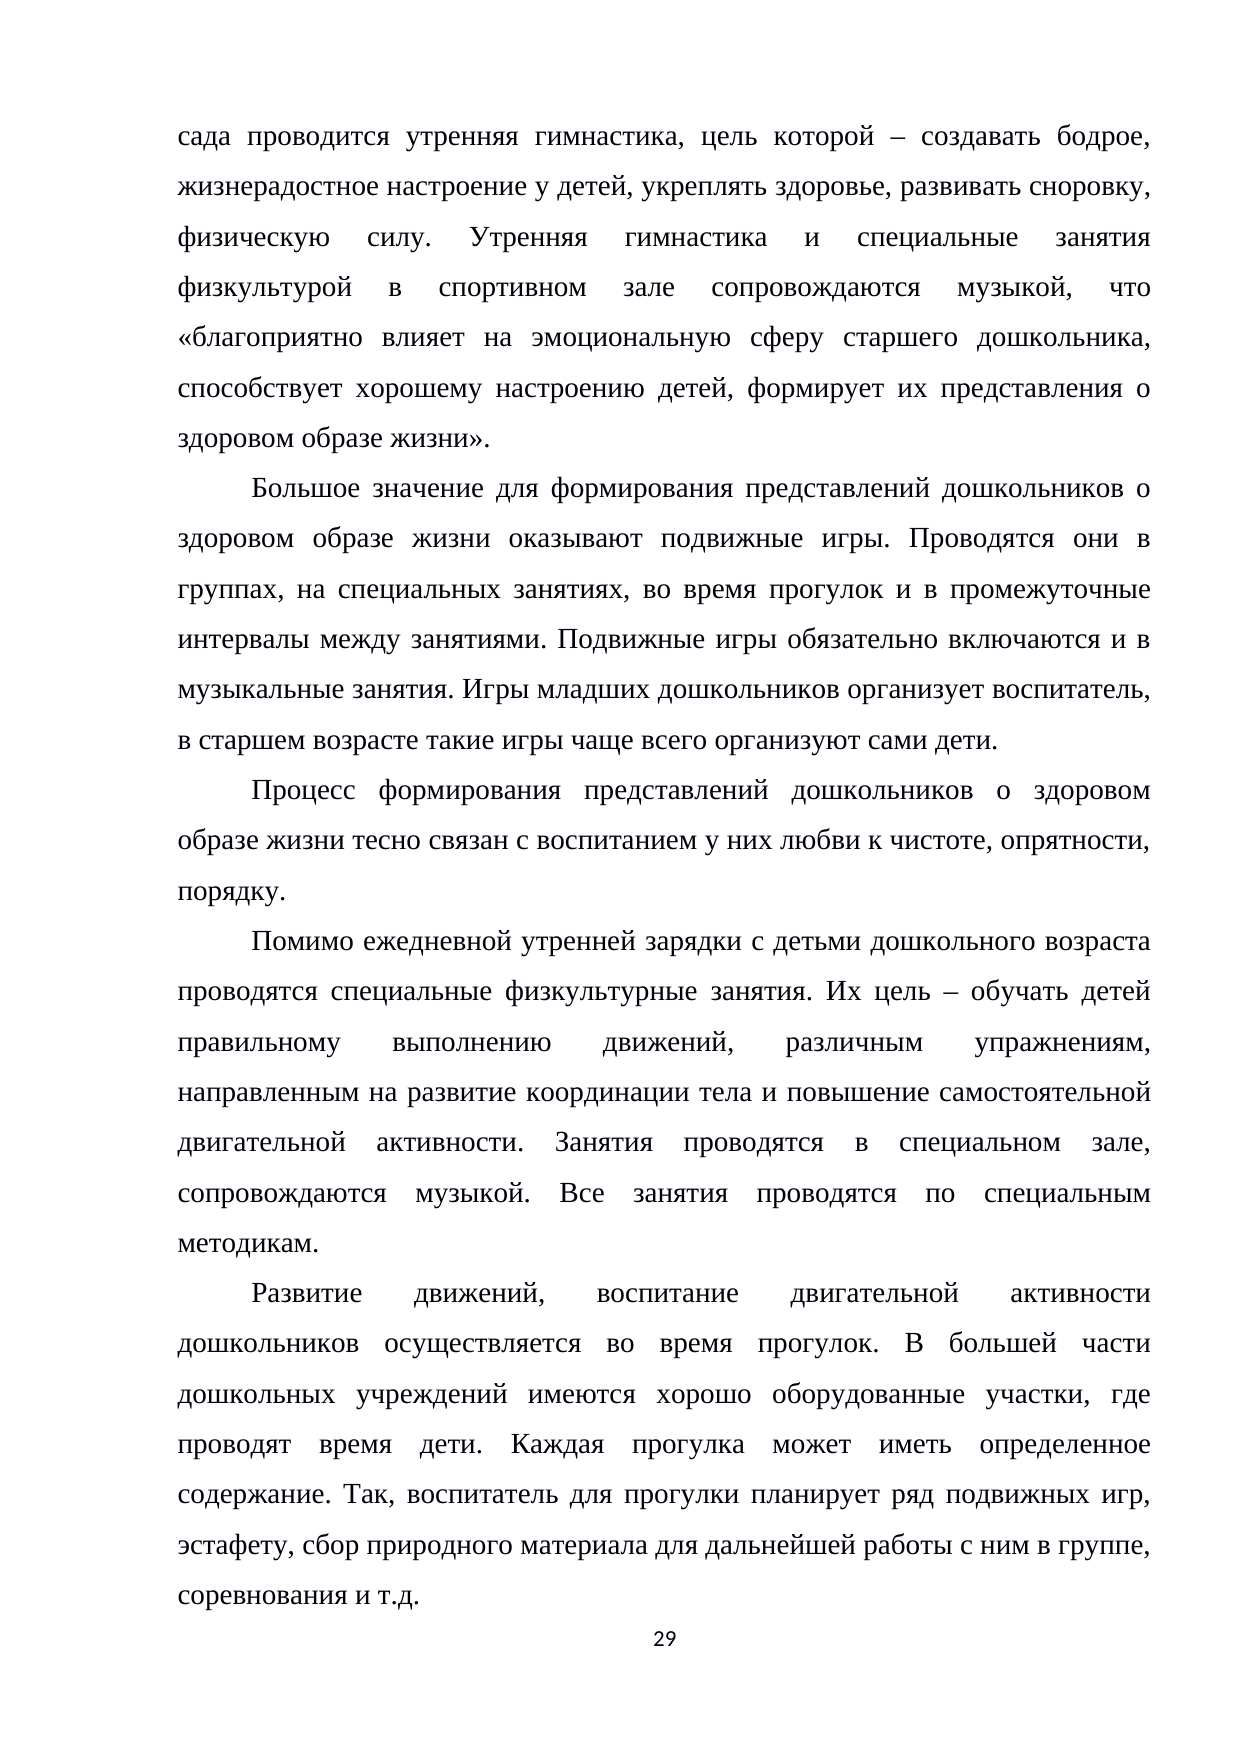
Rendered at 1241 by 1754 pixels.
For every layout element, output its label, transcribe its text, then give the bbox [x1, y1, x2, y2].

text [177, 118, 1152, 453]
text Большое значение для формирования представлений дошкольников о здоровом образе жизни оказывают подвижные игры. Проводятся они в группах, на специальных занятиях, во время прогулок и в промежуточные интервалы между занятиями. Подвижные игры обязательно включаются и в музыкальные занятия. Игры младших дошкольников организует воспитатель, в старшем возрасте такие игры чаще всего организуют сами дети. [177, 470, 1152, 755]
text Помимо ежедневной утренней зарядки с детьми дошкольного возраста проводятся специальные физкультурные занятия. Их цель – обучать детей правильному выполнению движений, различным упражнениям, направленным на развитие координации тела и повышение самостоятельной двигательной активности. Занятия проводятся в специальном зале, сопровождаются музыкой. Все занятия проводятся по специальным методикам. [177, 923, 1152, 1258]
text Процесс формирования представлений дошкольников о здоровом образе жизни тесно связан с воспитанием у них любви к чистоте, опрятности, порядку. [177, 772, 1152, 906]
text Развитие движений, воспитание двигательной активности дошкольников осуществляется во время прогулок. В большей части дошкольных учреждений имеются хорошо оборудованные участки, где проводят время дети. Каждая прогулка может иметь определенное содержание. Так, воспитатель для прогулки планирует ряд подвижных игр, эстафету, сбор природного материала для дальнейшей работы с ним в группе, соревнования и т.д. [177, 1275, 1152, 1611]
